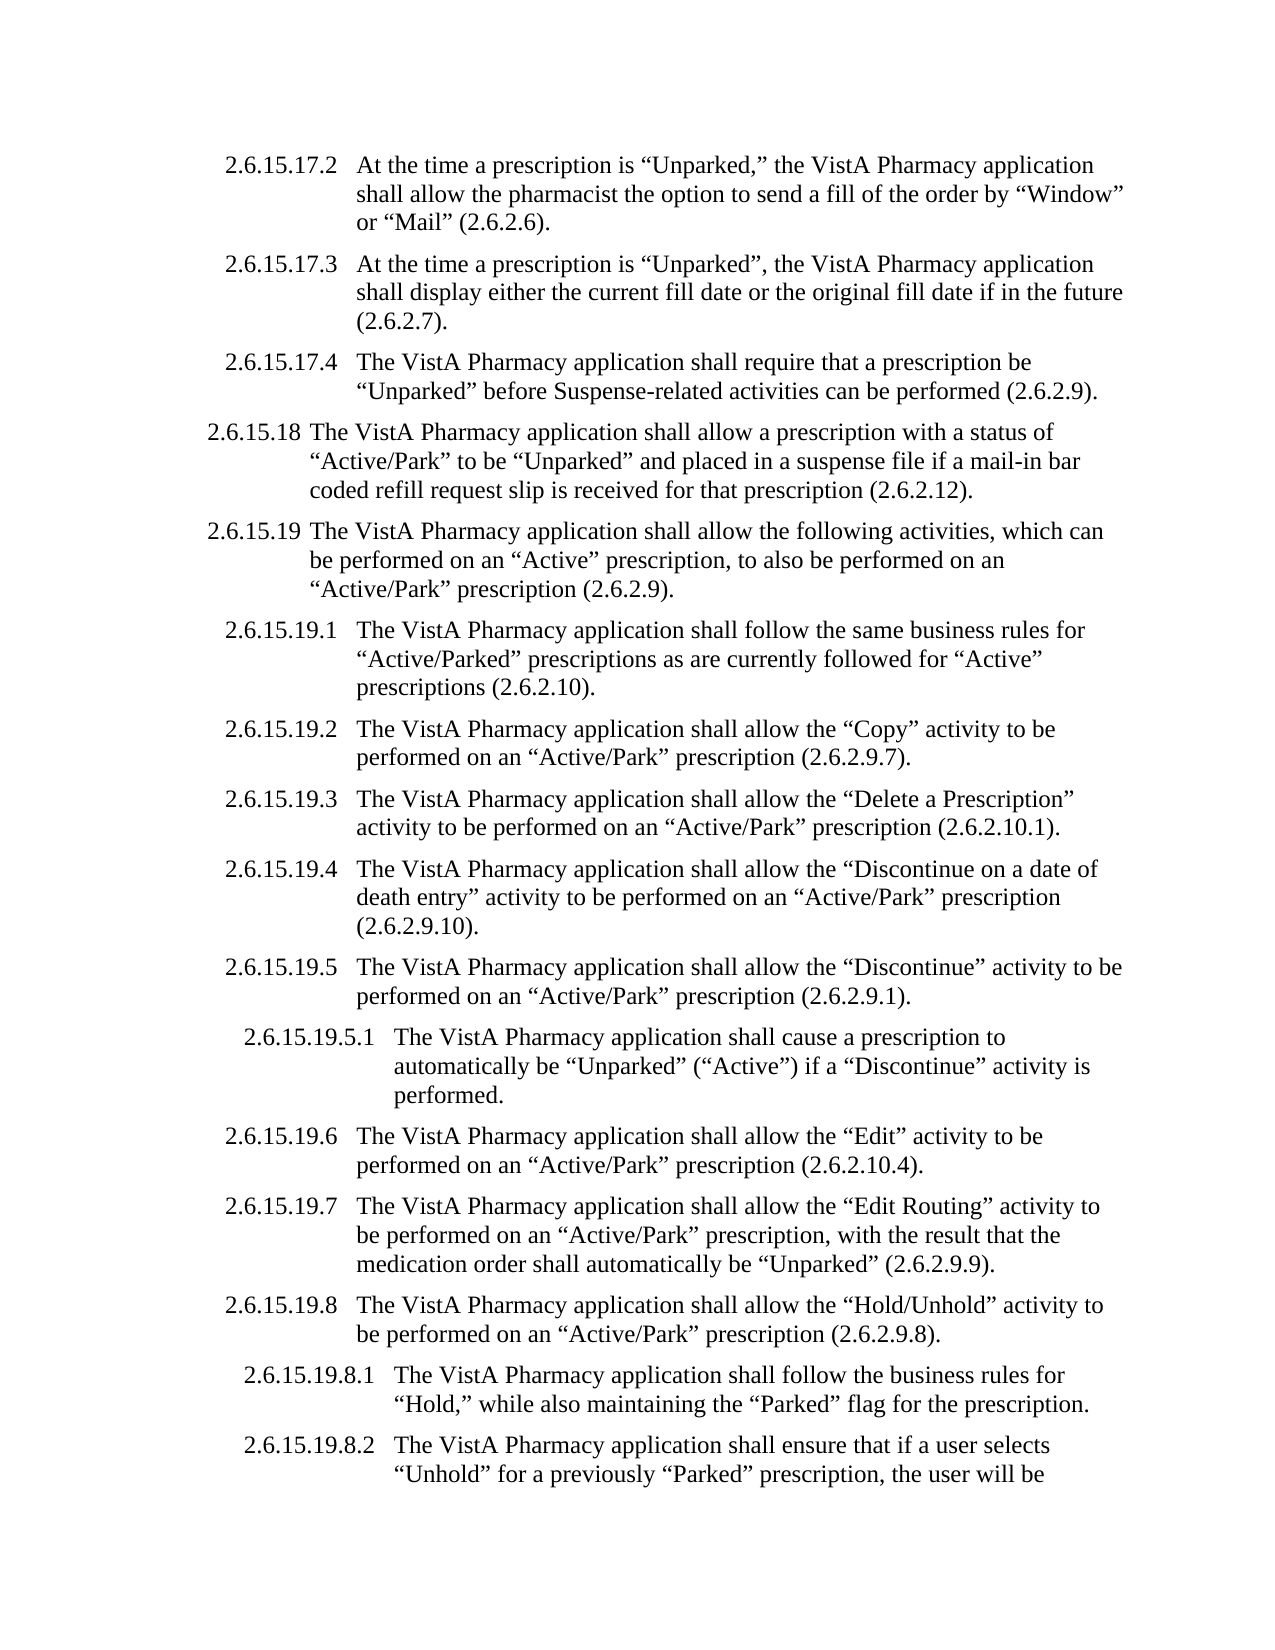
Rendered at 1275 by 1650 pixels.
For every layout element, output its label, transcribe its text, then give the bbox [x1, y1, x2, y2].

list The VistA Pharmacy application shall allow the “Hold/Unhold” activity to be performed on an “Active/Park” prescription (2.6.2.9.8). [225, 1290, 1125, 1347]
list The VistA Pharmacy application shall allow the “Edit” activity to be performed on an “Active/Park” prescription (2.6.2.10.4). [225, 1121, 1125, 1179]
list The VistA Pharmacy application shall require that a prescription be “Unparked” before Suspense-related activities can be performed (2.6.2.9). [225, 347, 1125, 405]
list The VistA Pharmacy application shall allow a prescription with a status of “Active/Park” to be “Unparked” and placed in a suspense file if a mail-in bar coded refill request slip is received for that prescription (2.6.2.12). [207, 417, 1125, 504]
list The VistA Pharmacy application shall allow the “Delete a Prescription” activity to be performed on an “Active/Park” prescription (2.6.2.10.1). [225, 784, 1125, 841]
list At the time a prescription is “Unparked,” the VistA Pharmacy application shall allow the pharmacist the option to send a fill of the order by “Window” or “Mail” (2.6.2.6). [225, 150, 1125, 236]
list The VistA Pharmacy application shall follow the business rules for “Hold,” while also maintaining the “Parked” flag for the prescription. [244, 1360, 1125, 1417]
list The VistA Pharmacy application shall allow the “Edit Routing” activity to be performed on an “Active/Park” prescription, with the result that the medication order shall automatically be “Unparked” (2.6.2.9.9). [225, 1191, 1125, 1277]
list At the time a prescription is “Unparked”, the VistA Pharmacy application shall display either the current fill date or the original fill date if in the future (2.6.2.7). [225, 249, 1125, 335]
list The VistA Pharmacy application shall allow the following activities, which can be performed on an “Active” prescription, to also be performed on an “Active/Park” prescription (2.6.2.9). [207, 516, 1125, 602]
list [244, 1430, 1125, 1487]
list The VistA Pharmacy application shall cause a prescription to automatically be “Unparked” (“Active”) if a “Discontinue” activity is performed. [244, 1022, 1125, 1109]
list The VistA Pharmacy application shall allow the “Discontinue” activity to be performed on an “Active/Park” prescription (2.6.2.9.1). [225, 952, 1125, 1010]
list The VistA Pharmacy application shall allow the “Discontinue on a date of death entry” activity to be performed on an “Active/Park” prescription (2.6.2.9.10). [225, 854, 1125, 940]
list The VistA Pharmacy application shall follow the same business rules for “Active/Parked” prescriptions as are currently followed for “Active” prescriptions (2.6.2.10). [225, 615, 1125, 701]
list The VistA Pharmacy application shall allow the “Copy” activity to be performed on an “Active/Park” prescription (2.6.2.9.7). [225, 714, 1125, 771]
